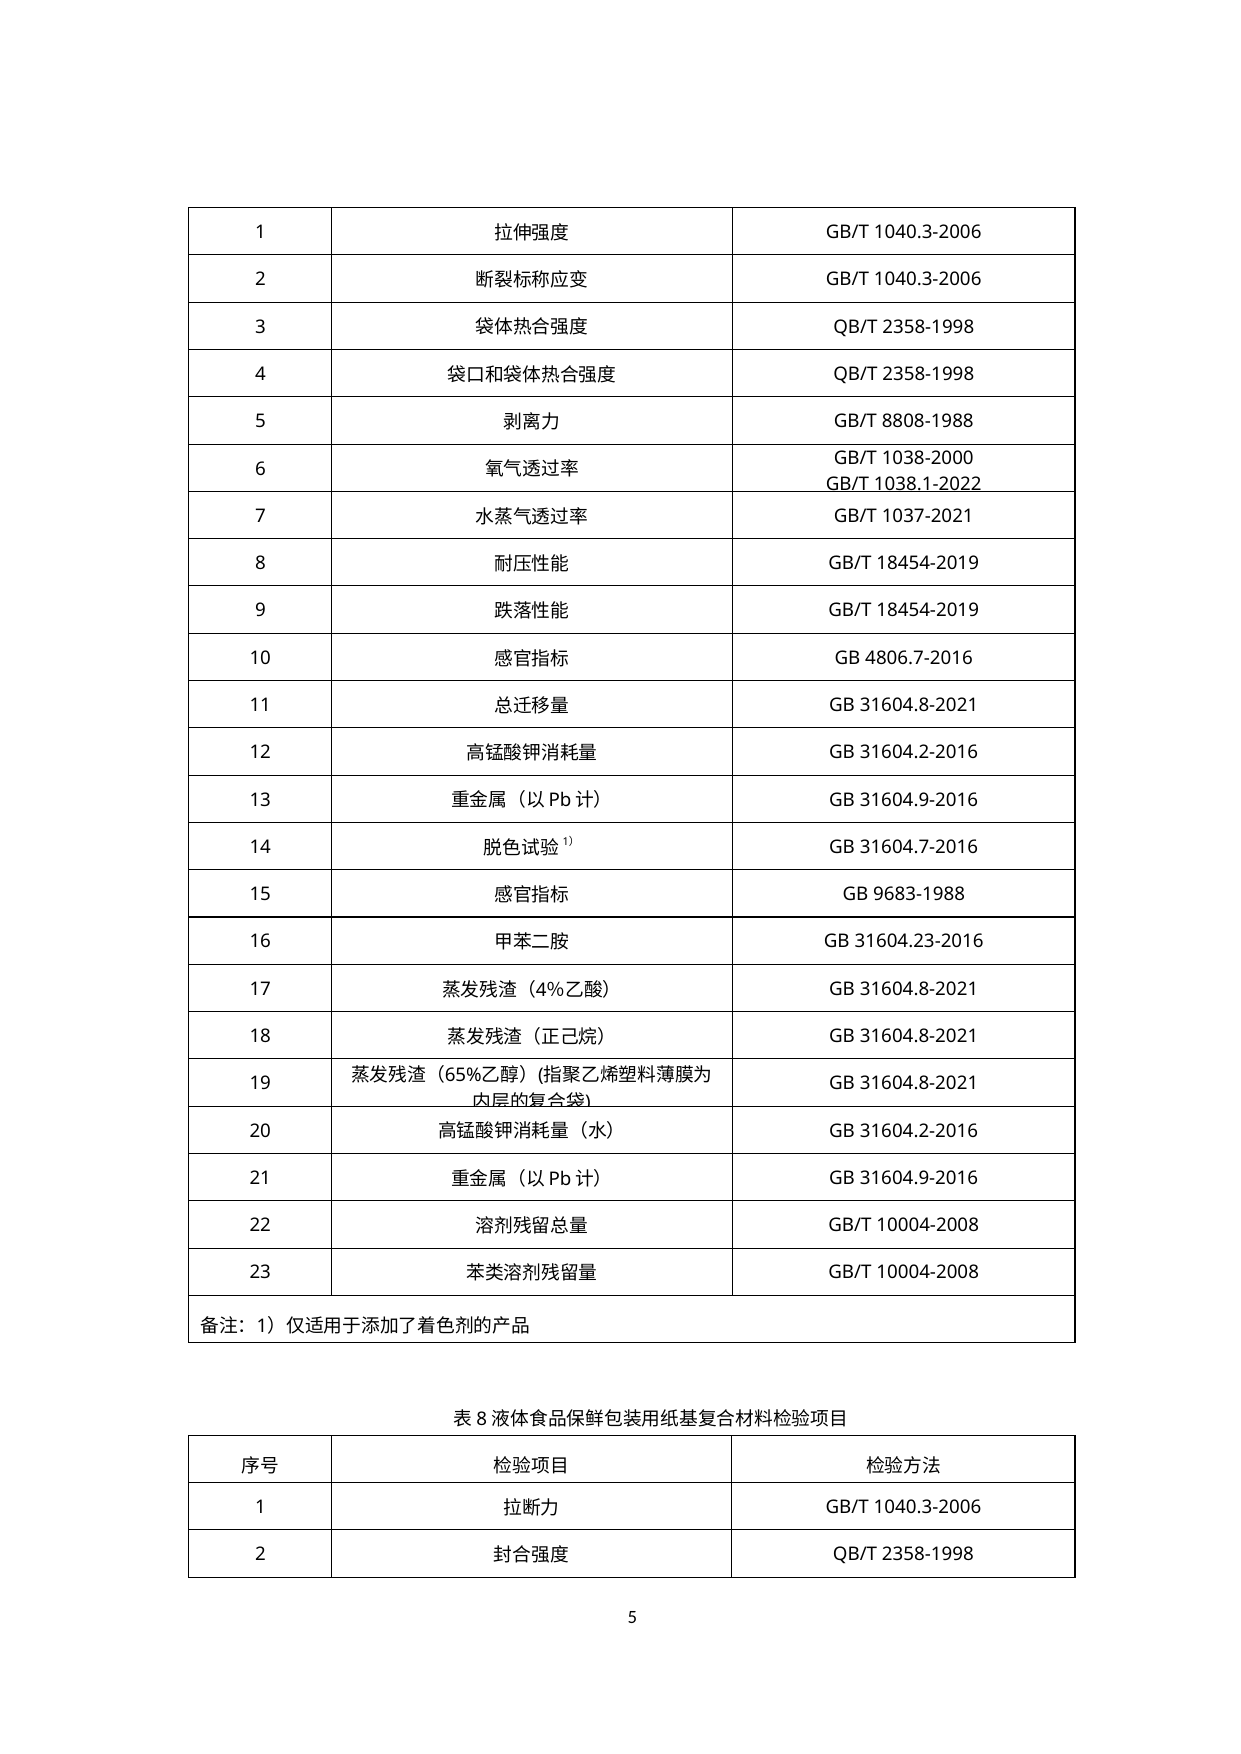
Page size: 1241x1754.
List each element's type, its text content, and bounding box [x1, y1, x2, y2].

table_header 检验项目 [332, 1436, 731, 1482]
table_cell GB 31604.8-2021 [733, 1012, 1074, 1058]
table_cell 拉伸强度 [332, 208, 732, 254]
table_cell GB/T 1040.3-2006 [733, 255, 1074, 302]
table_cell 2 [189, 1530, 331, 1577]
table_cell GB/T 1040.3-2006 [733, 208, 1074, 254]
table_cell 20 [189, 1107, 331, 1153]
table_cell QB/T 2358-1998 [732, 1530, 1074, 1577]
table_cell 脱色试验1） [332, 823, 732, 869]
table_cell GB 31604.8-2021 [733, 965, 1074, 1011]
table_cell 袋口和袋体热合强度 [332, 350, 732, 396]
table_cell 1 [189, 1483, 331, 1529]
table_cell 4 [189, 350, 331, 396]
table_cell 21 [189, 1154, 331, 1200]
table_cell 6 [189, 445, 331, 491]
table_cell 溶剂残留总量 [332, 1201, 732, 1247]
table_cell QB/T 2358-1998 [733, 350, 1074, 396]
table_cell GB 31604.8-2021 [733, 1059, 1074, 1106]
table_cell GB 4806.7-2016 [733, 634, 1074, 680]
table_cell 16 [189, 918, 331, 964]
table_cell GB 31604.2-2016 [733, 1107, 1074, 1153]
table_cell 1 [189, 208, 331, 254]
table_cell GB/T 1040.3-2006 [732, 1483, 1074, 1529]
table_cell 7 [189, 492, 331, 538]
table_cell 断裂标称应变 [332, 255, 732, 302]
table_cell 感官指标 [332, 634, 732, 680]
table_cell 18 [189, 1012, 331, 1058]
table_cell 11 [189, 681, 331, 727]
table_cell 袋体热合强度 [332, 303, 732, 349]
table_cell GB/T 8808-1988 [733, 397, 1074, 443]
table_cell GB 31604.9-2016 [733, 1154, 1074, 1200]
table_cell 10 [189, 634, 331, 680]
table_cell 氧气透过率 [332, 445, 732, 491]
table_cell GB 9683-1988 [733, 870, 1074, 916]
table_cell 19 [189, 1059, 331, 1106]
table_cell 甲苯二胺 [332, 918, 732, 964]
table_cell 5 [189, 397, 331, 443]
table_cell GB 31604.9-2016 [733, 776, 1074, 822]
table_cell GB 31604.7-2016 [733, 823, 1074, 869]
table_cell 15 [189, 870, 331, 916]
table_header 检验方法 [732, 1436, 1074, 1482]
table_cell GB/T 18454-2019 [733, 586, 1074, 633]
table_cell 水蒸气透过率 [332, 492, 732, 538]
table_cell GB 31604.8-2021 [733, 681, 1074, 727]
table_cell 备注：1）仅适用于添加了着色剂的产品 [189, 1296, 1074, 1342]
table_cell 高锰酸钾消耗量（水） [332, 1107, 732, 1153]
table_cell 2 [189, 255, 331, 302]
table_cell 感官指标 [332, 870, 732, 916]
table_cell QB/T 2358-1998 [733, 303, 1074, 349]
table_cell GB/T 18454-2019 [733, 539, 1074, 585]
table_cell GB/T 10004-2008 [733, 1201, 1074, 1247]
table_cell 12 [189, 728, 331, 774]
table_cell 22 [189, 1201, 331, 1247]
table_cell 跌落性能 [332, 586, 732, 633]
table_cell 23 [189, 1249, 331, 1295]
table_cell 17 [189, 965, 331, 1011]
table_cell 13 [189, 776, 331, 822]
table_cell GB 31604.2-2016 [733, 728, 1074, 774]
table_cell 14 [189, 823, 331, 869]
table_cell 耐压性能 [332, 539, 732, 585]
text 表8 液体食品保鲜包装用纸基复合材料检验项目 [165, 1389, 1098, 1435]
table_cell 高锰酸钾消耗量 [332, 728, 732, 774]
table_cell GB 31604.23-2016 [733, 918, 1074, 964]
table_cell 8 [189, 539, 331, 585]
table_cell 蒸发残渣（4％乙酸） [332, 965, 732, 1011]
table_cell 3 [189, 303, 331, 349]
table_cell GB/T 10004-2008 [733, 1249, 1074, 1295]
table_cell 总迁移量 [332, 681, 732, 727]
table_header 序号 [189, 1436, 331, 1482]
table_cell 重金属（以Pb计） [332, 776, 732, 822]
table_cell 苯类溶剂残留量 [332, 1249, 732, 1295]
table_cell 蒸发残渣（正己烷） [332, 1012, 732, 1058]
table_cell 剥离力 [332, 397, 732, 443]
table_cell GB/T 1037-2021 [733, 492, 1074, 538]
table_cell 重金属（以Pb计） [332, 1154, 732, 1200]
table_cell GB/T 1038-2000 GB/T 1038.1-2022 [733, 445, 1074, 491]
table_cell 蒸发残渣（65%乙醇）(指聚乙烯塑料薄膜为内层的复合袋) [332, 1059, 732, 1106]
table_cell 拉断力 [332, 1483, 731, 1529]
table_cell 封合强度 [332, 1530, 731, 1577]
table_cell 9 [189, 586, 331, 633]
